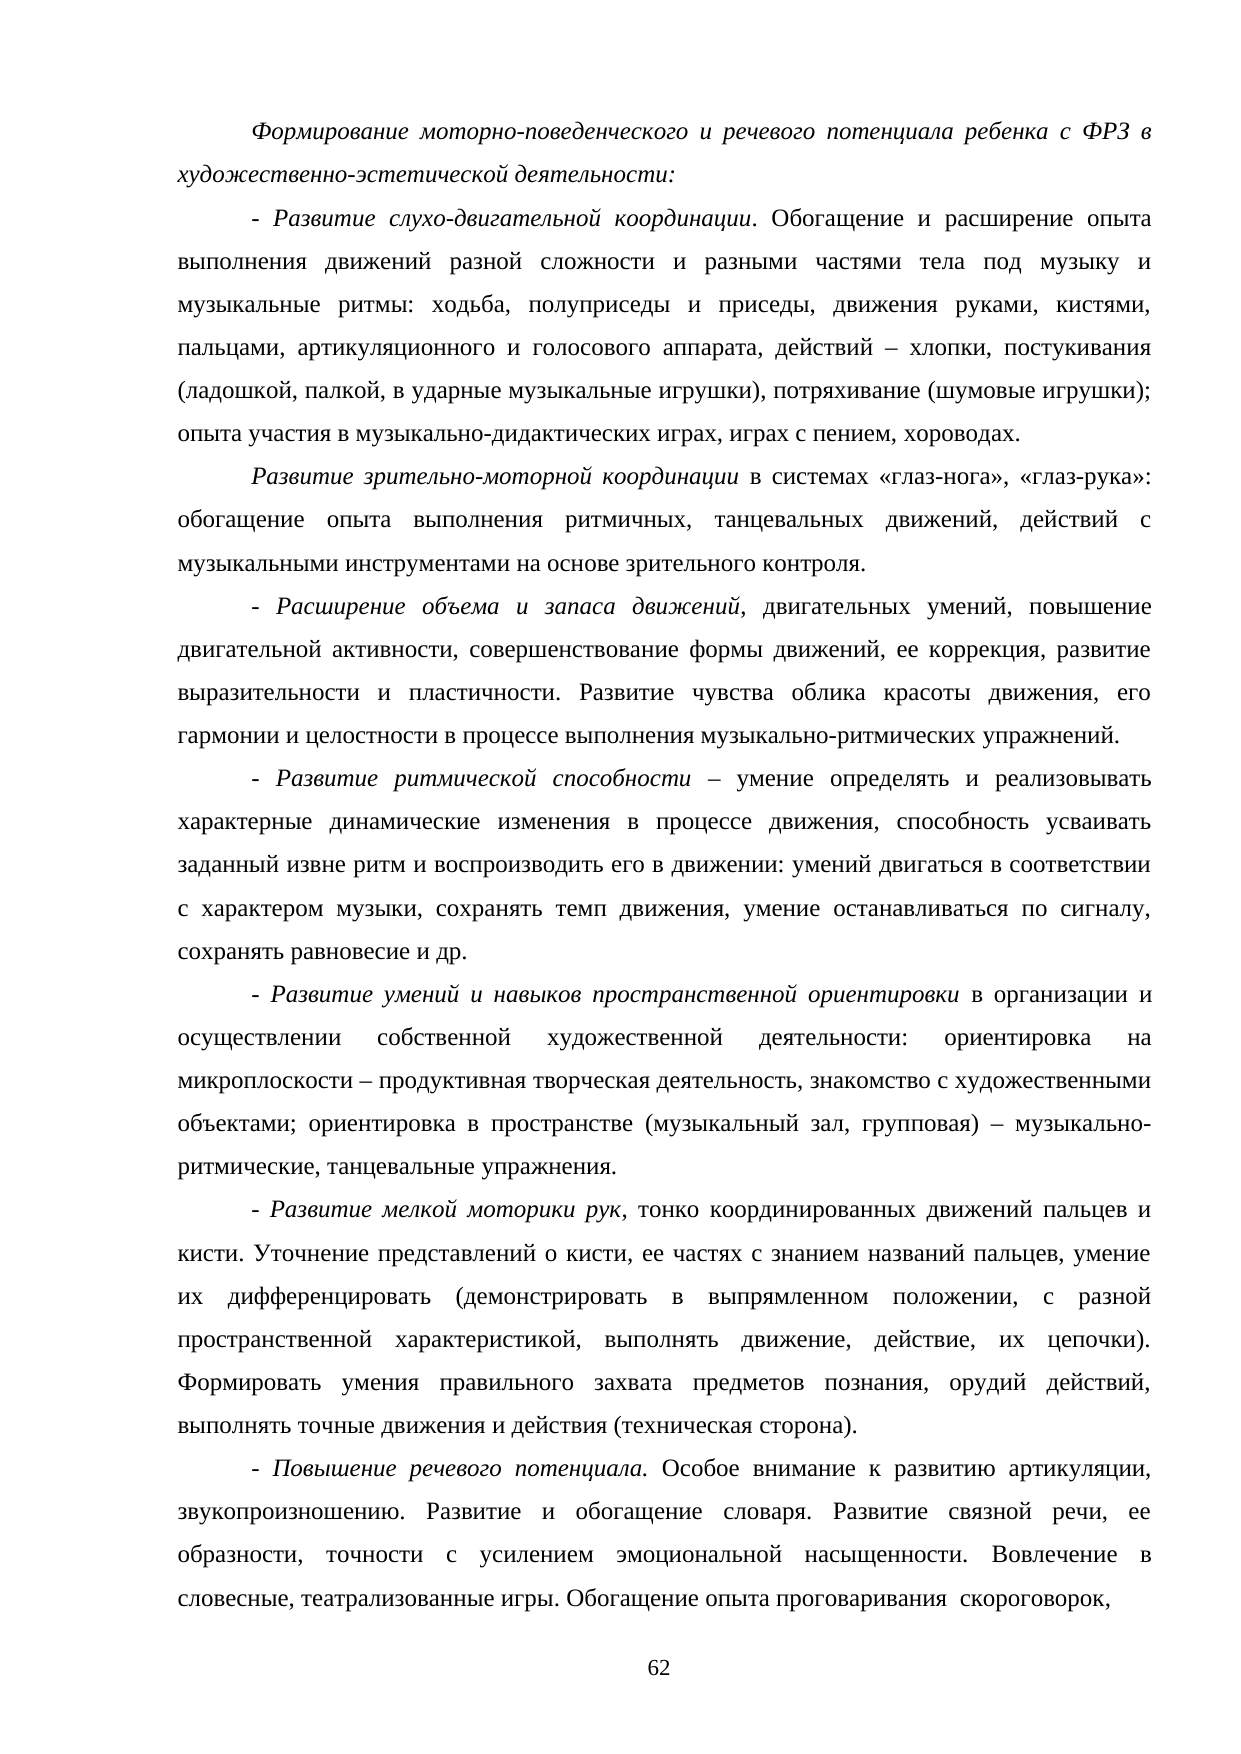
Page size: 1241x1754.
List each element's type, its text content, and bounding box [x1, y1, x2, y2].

text Развитие зрительно-моторной координации в системах «глаз-нога», «глаз-рука»: обогащение опыта выполнения ритмичных, танцевальных движений, действий с музыкальными инструментами на основе зрительного контроля. [177, 461, 1152, 576]
list Развитие ритмической способности – умение определять и реализовывать характерные динамические изменения в процессе движения, способность усваивать заданный извне ритм и воспроизводить его в движении: умений двигаться в соответствии с характером музыки, сохранять темп движения, умение останавливаться по сигналу, сохранять равновесие и др. [177, 763, 1152, 964]
list Развитие слухо-двигательной координации. Обогащение и расширение опыта выполнения движений разной сложности и разными частями тела под музыку и музыкальные ритмы: ходьба, полуприседы и приседы, движения руками, кистями, пальцами, артикуляционного и голосового аппарата, действий – хлопки, постукивания (ладошкой, палкой, в ударные музыкальные игрушки), потряхивание (шумовые игрушки); опыта участия в музыкально-дидактических играх, играх с пением, хороводах. [177, 203, 1152, 447]
list Повышение речевого потенциала. Особое внимание к развитию артикуляции, звукопроизношению. Развитие и обогащение словаря. Развитие связной речи, ее образности, точности с усилением эмоциональной насыщенности. Вовлечение в словесные, театрализованные игры. Обогащение опыта проговаривания скороговорок, [177, 1453, 1152, 1611]
list Развитие мелкой моторики рук, тонко координированных движений пальцев и кисти. Уточнение представлений о кисти, ее частях с знанием названий пальцев, умение их дифференцировать (демонстрировать в выпрямленном положении, с разной пространственной характеристикой, выполнять движение, действие, их цепочки). Формировать умения правильного захвата предметов познания, орудий действий, выполнять точные движения и действия (техническая сторона). [177, 1194, 1152, 1439]
list Развитие умений и навыков пространственной ориентировки в организации и осуществлении собственной художественной деятельности: ориентировка на микроплоскости – продуктивная творческая деятельность, знакомство с художественными объектами; ориентировка в пространстве (музыкальный зал, групповая) – музыкально- ритмические, танцевальные упражнения. [177, 979, 1152, 1180]
list Расширение объема и запаса движений, двигательных умений, повышение двигательной активности, совершенствование формы движений, ее коррекция, развитие выразительности и пластичности. Развитие чувства облика красоты движения, его гармонии и целостности в процессе выполнения музыкально-ритмических упражнений. [177, 591, 1152, 749]
text Формирование моторно-поведенческого и речевого потенциала ребенка с ФРЗ в художественно-эстетической деятельности: [177, 116, 1152, 188]
